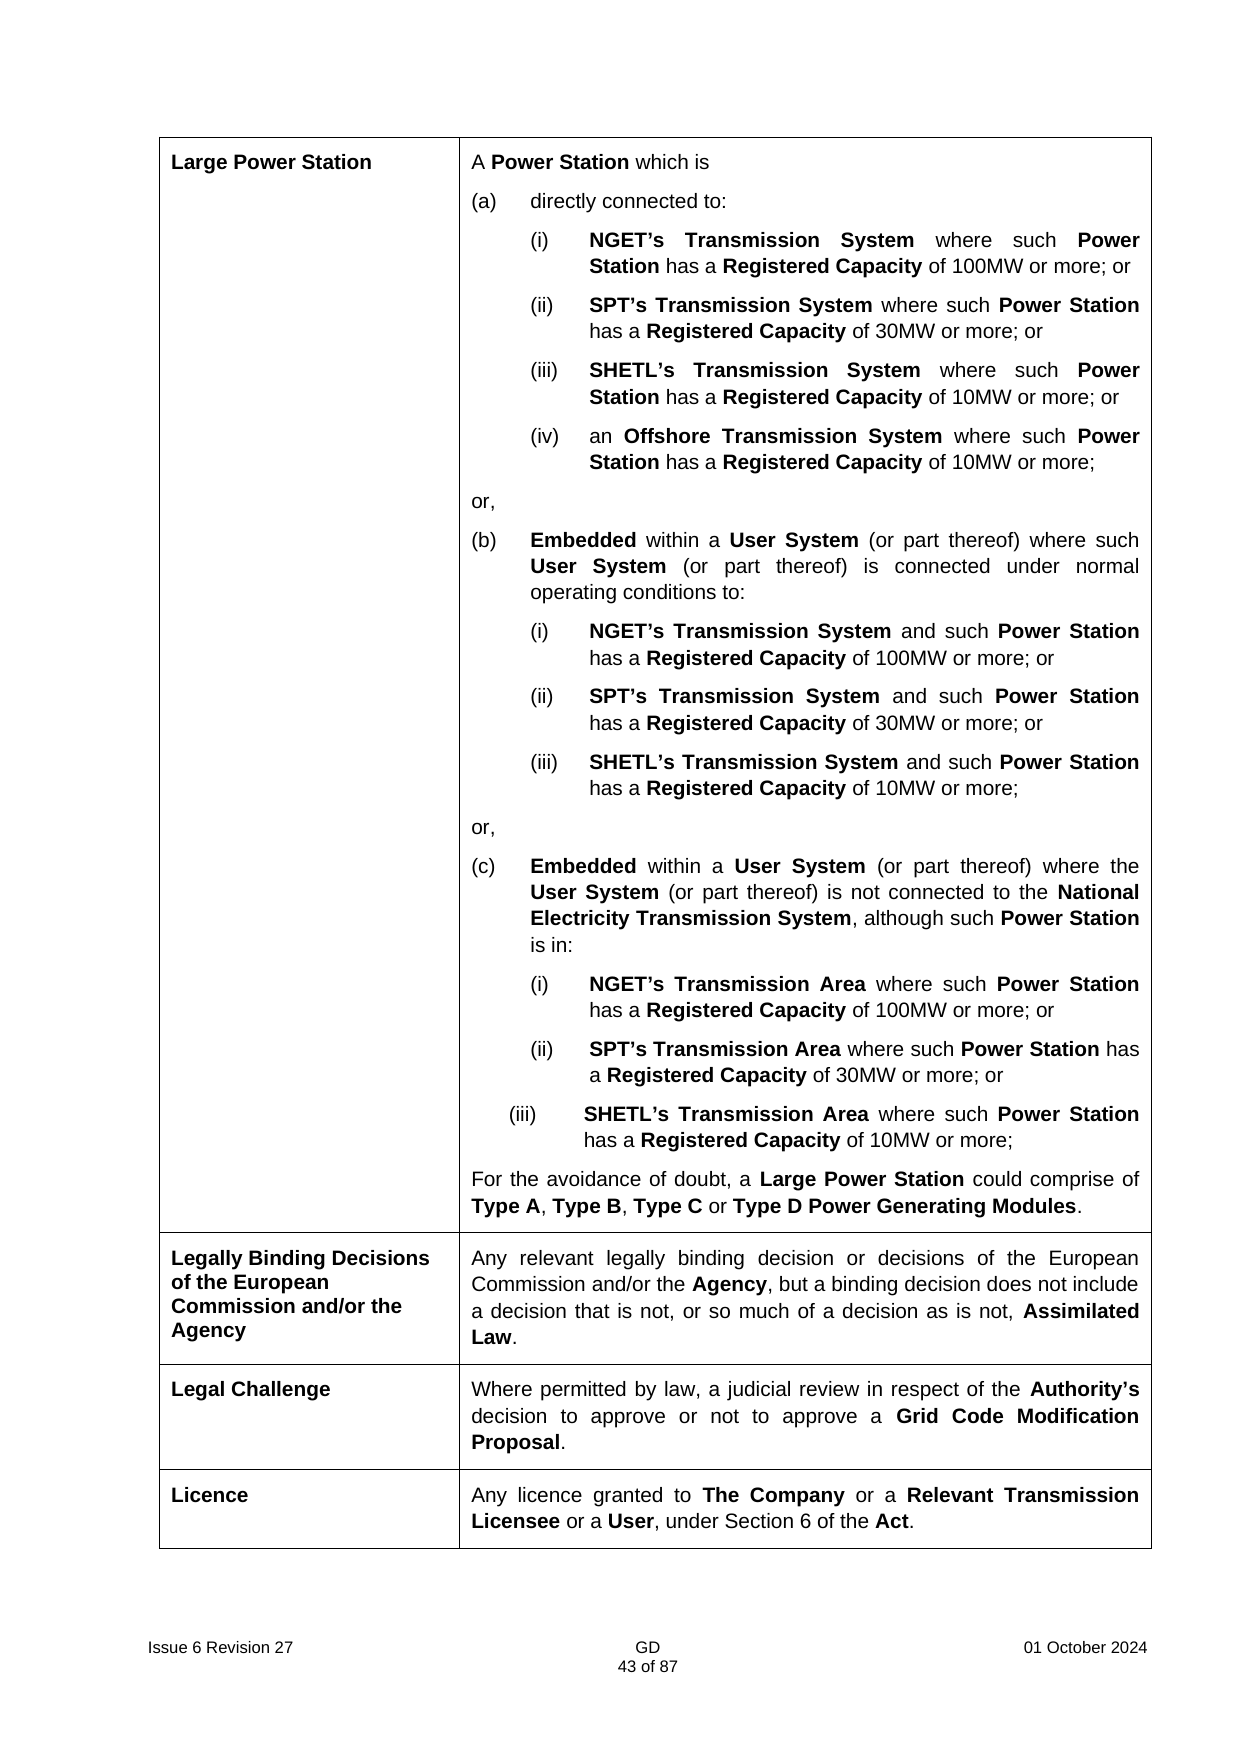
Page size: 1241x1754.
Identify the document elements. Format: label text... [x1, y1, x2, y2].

table_cell Any licence granted to The Company or a Relevant Transmission Licensee or a User, under Section 6 of the Act. [460, 1470, 1151, 1548]
table_cell Legal Challenge [160, 1365, 459, 1469]
table_cell Where permitted by law, a judicial review in respect of the Authority’s decision to approve or not to approve a Grid Code Modification Proposal. [460, 1365, 1151, 1469]
table_cell A Power Station which is (a) directly connected to: (i) NGET’s Transmission System where such Power Station has a Registered Capacity of 100MW or more; or (ii) SPT’s Transmission System where such Power Station has a Registered Capacity of 30MW or more; or (iii) SHETL’s Transmission System where such Power Station has a Registered Capacity of 10MW or more; or (iv) an Offshore Transmission System where such Power Station has a Registered Capacity of 10MW or more; or, (b) Embedded within a User System (or part thereof) where such User System (or part thereof) is connected under normal operating conditions to: (i) NGET’s Transmission System and such Power Station has a Registered Capacity of 100MW or more; or (ii) SPT’s Transmission System and such Power Station has a Registered Capacity of 30MW or more; or (iii) SHETL’s Transmission System and such Power Station has a Registered Capacity of 10MW or more; or, (c) Embedded within a User System (or part thereof) where the User System (or part thereof) is not connected to the National Electricity Transmission System, although such Power Station is in: (i) NGET’s Transmission Area where such Power Station has a Registered Capacity of 100MW or more; or (ii) SPT’s Transmission Area where such Power Station has a Registered Capacity of 30MW or more; or SHETL’s Transmission Area where such Power Station has a Registered Capacity of 10MW or more; For the avoidance of doubt, a Large Power Station could comprise of Type A, Type B, Type C or Type D Power Generating Modules. [460, 138, 1151, 1232]
table_cell Any relevant legally binding decision or decisions of the European Commission and/or the Agency, but a binding decision does not include a decision that is not, or so much of a decision as is not, Assimilated Law. [460, 1233, 1151, 1364]
table_cell Large Power Station [160, 138, 459, 1232]
table_cell Licence [160, 1470, 459, 1548]
table_cell Legally Binding Decisions of the European Commission and/or the Agency [160, 1233, 459, 1364]
